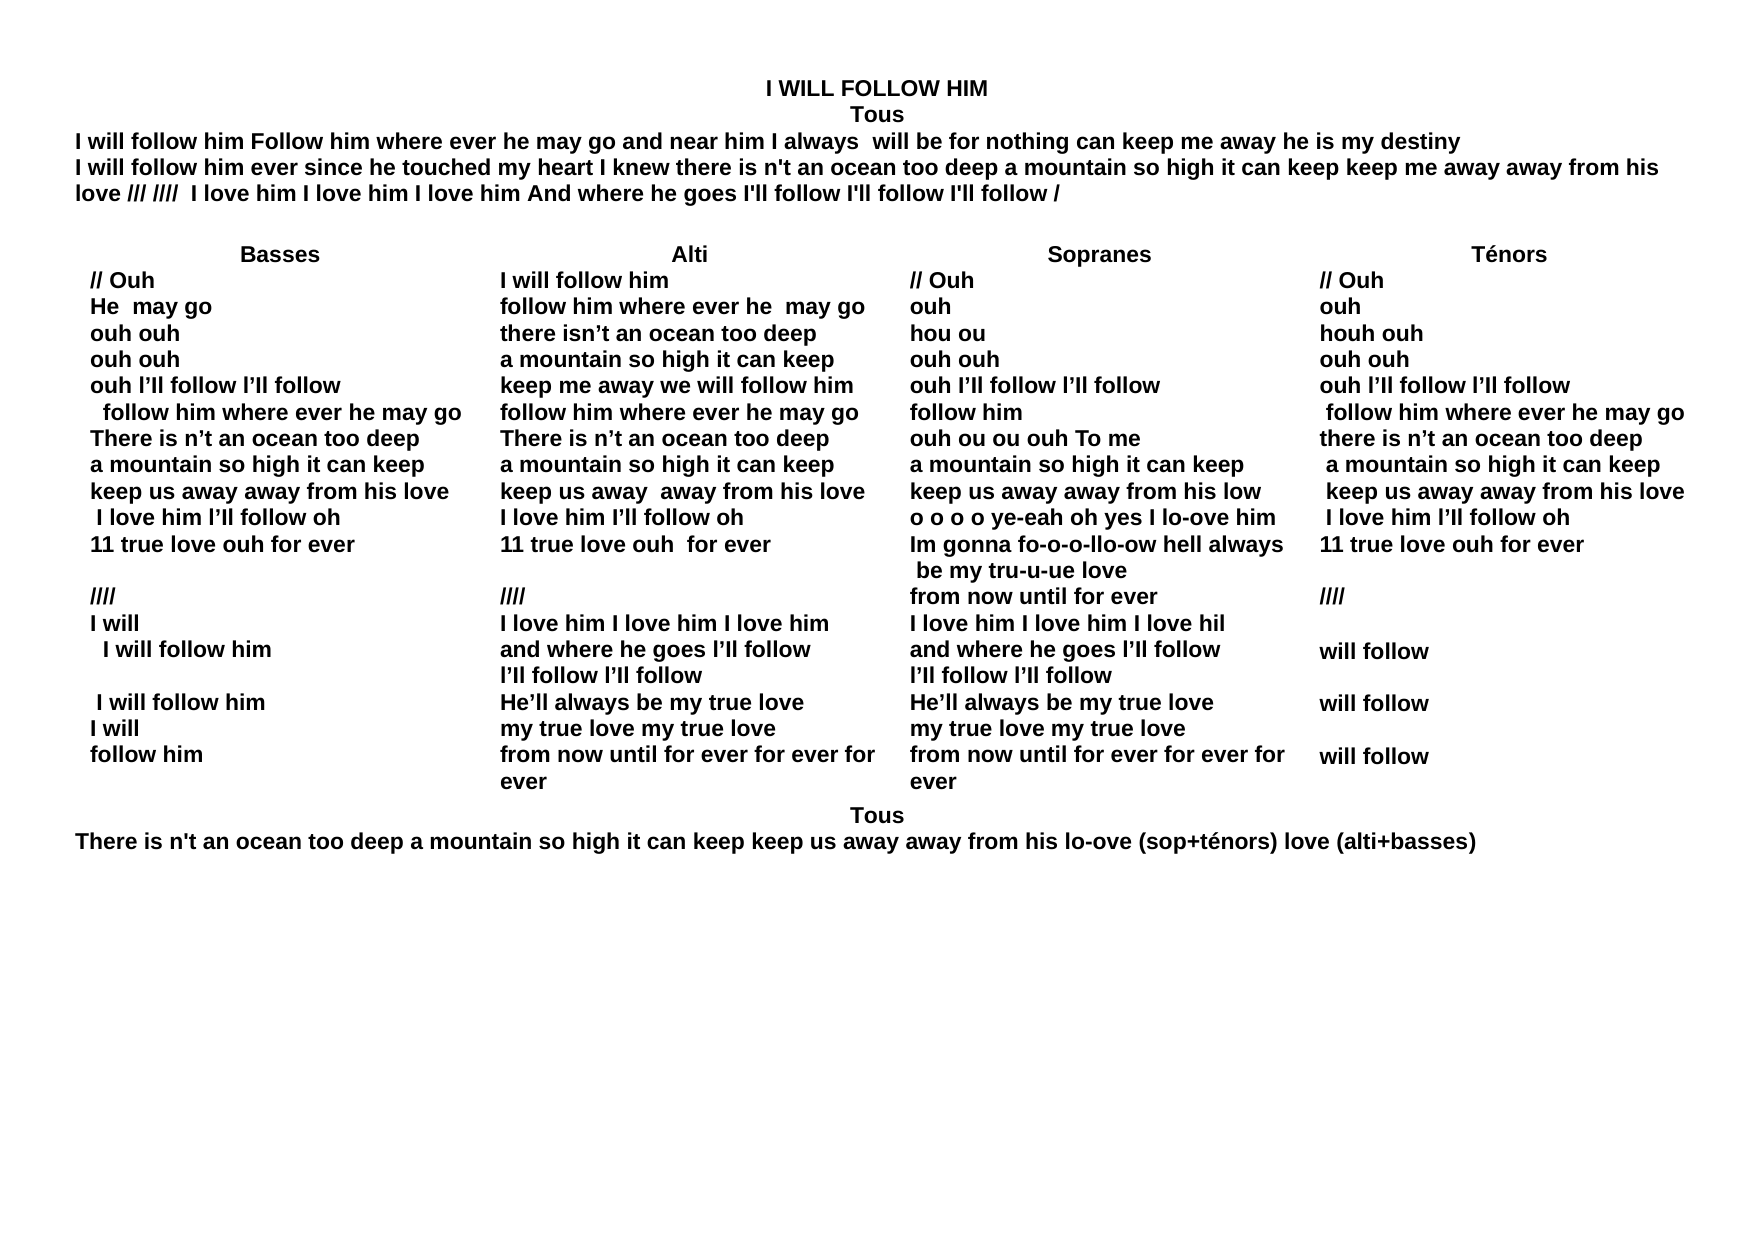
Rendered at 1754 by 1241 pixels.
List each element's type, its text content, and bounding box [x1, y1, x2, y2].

text Tous [75, 802, 1679, 828]
table_header Basses // Ouh He may go ouh ouh ouh ouh ouh l’Il follow l’Il follow follow him where ever he may go There is n’t an ocean too deep a mountain so high it can keep keep us away away from his love I love him l’Il follow oh 11 true love ouh for ever //// I will I will follow him I will follow him I will follow him [75, 233, 485, 802]
text There is n't an ocean too deep a mountain so high it can keep keep us away away from his lo-ove (sop+ténors) love (alti+basses) [75, 828, 1679, 854]
text I will follow him ever since he touched my heart I knew there is n't an ocean too deep a mountain so high it can keep keep me away away from his love /// //// I love him I love him I love him And where he goes I'll follow I'll follow I'll follow / [75, 154, 1679, 207]
text I WILL FOLLOW HIM [75, 75, 1679, 101]
table_header Alti I will follow him follow him where ever he may go there isn’t an ocean too deep a mountain so high it can keep keep me away we will follow him follow him where ever he may go There is n’t an ocean too deep a mountain so high it can keep keep us away away from his love I love him I’ll follow oh 11 true love ouh for ever //// I love him I love him I love him and where he goes l’Il follow l’Il follow l’Il follow He’ll always be my true love my true love my true love from now until for ever for ever for ever [485, 233, 894, 802]
text Tous [75, 101, 1679, 128]
table_header Ténors // Ouh ouh houh ouh ouh ouh ouh l’Il follow l’Il follow follow him where ever he may go there is n’t an ocean too deep a mountain so high it can keep keep us away away from his love I love him l’Il follow oh 11 true love ouh for ever //// will follow will follow will follow [1304, 233, 1714, 802]
table_header Sopranes // Ouh ouh hou ou ouh ouh ouh I’Il follow l’Il follow follow him ouh ou ou ouh To me a mountain so high it can keep keep us away away from his low o o o o ye-eah oh yes I lo-ove him Im gonna fo-o-o-llo-ow hell always be my tru-u-ue love from now until for ever I love him I love him I love hil and where he goes l’Il follow l’Il follow l’Il follow He’ll always be my true love my true love my true love from now until for ever for ever for ever [895, 233, 1304, 802]
text I will follow him Follow him where ever he may go and near him I always will be for nothing can keep me away he is my destiny [75, 128, 1679, 154]
